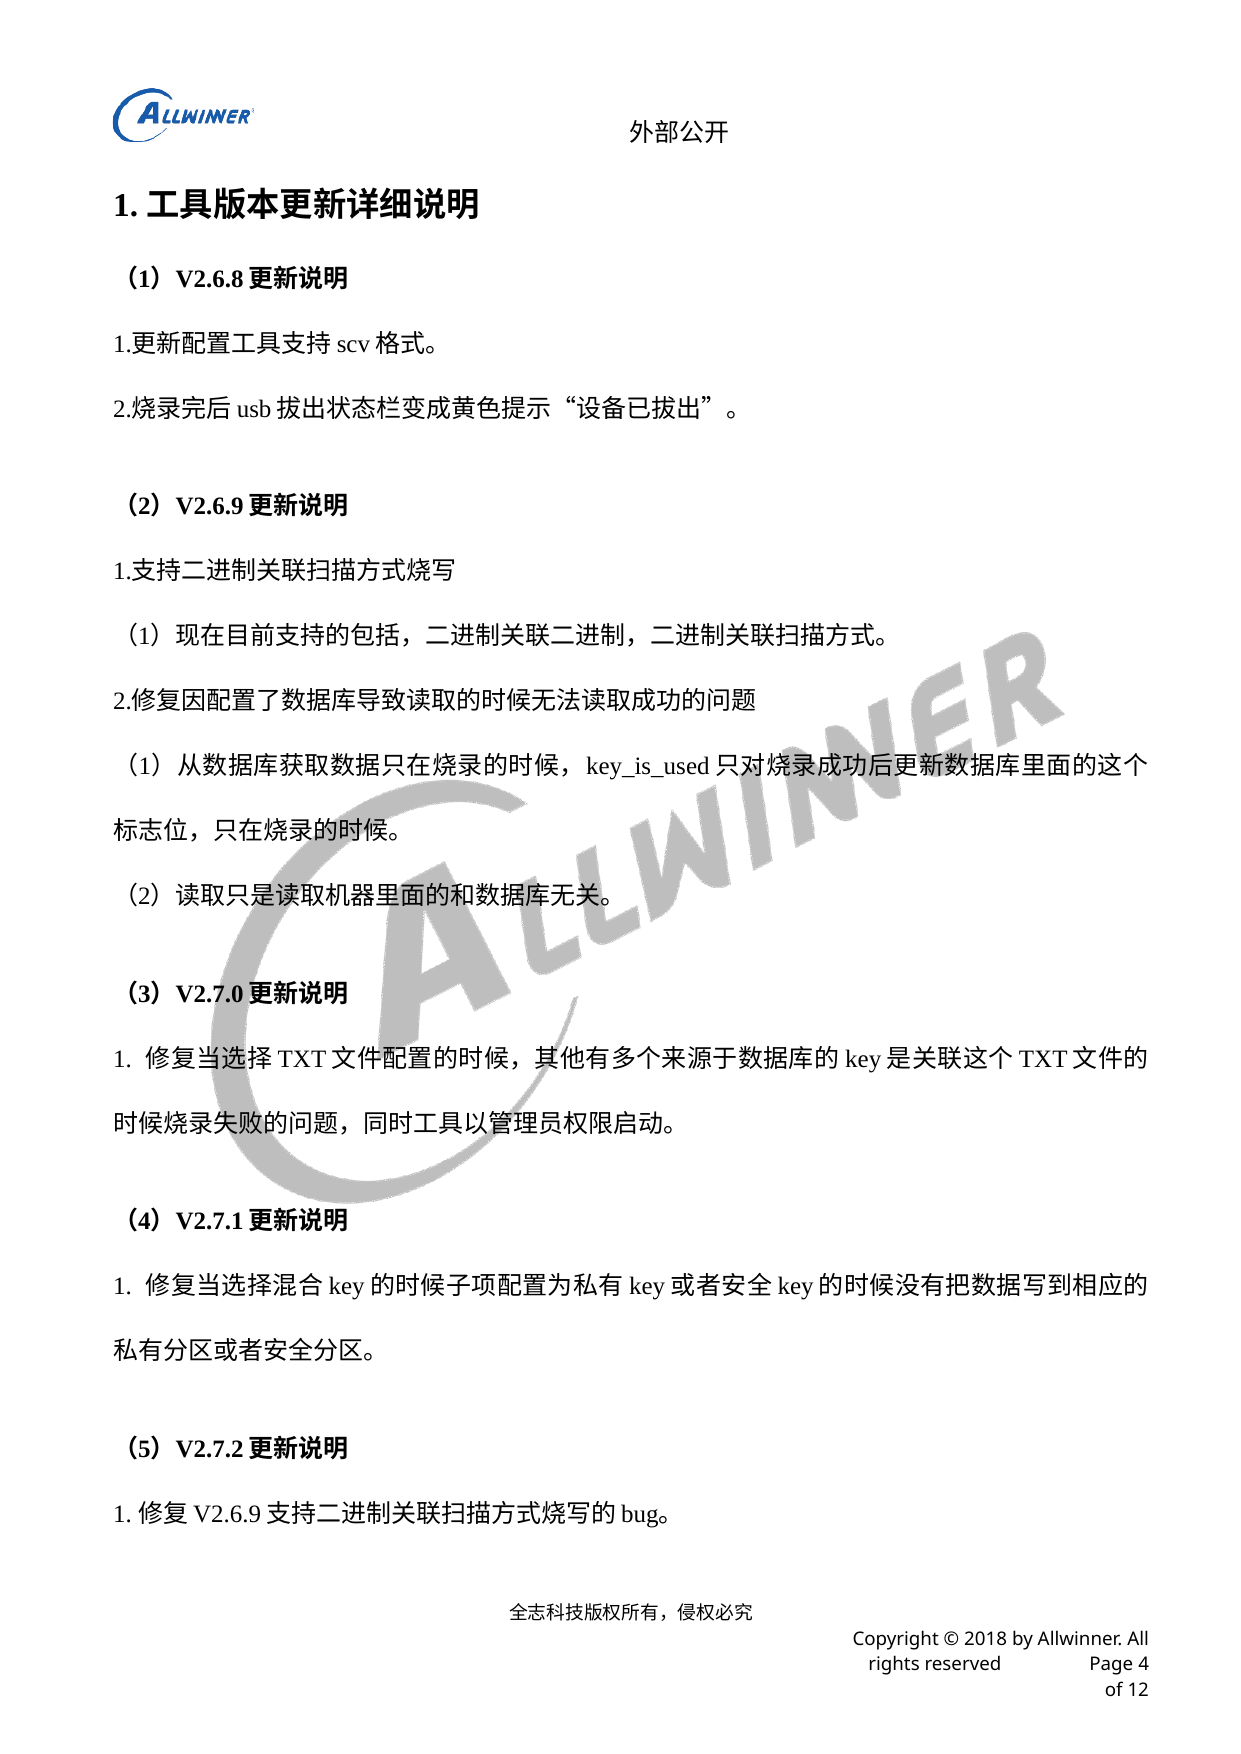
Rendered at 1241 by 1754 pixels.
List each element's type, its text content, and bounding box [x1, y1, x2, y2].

picture [123, 1154, 1138, 1186]
text 2.修复因配置了数据库导致读取的时候无法读取成功的问题 [113, 666, 1149, 731]
text 2.烧录完后usb拔出状态栏变成黄色提示“设备已拔出”。 [113, 374, 1149, 439]
list 修复V2.6.9支持二进制关联扫描方式烧写的bug。 [113, 1479, 1149, 1544]
list 修复当选择TXT文件配置的时候，其他有多个来源于数据库的key是关联这个TXT文件的时候烧录失败的问题，同时工具以管理员权限启动。 [113, 1024, 1149, 1154]
text 1.支持二进制关联扫描方式烧写 [113, 536, 1149, 601]
list V2.7.0更新说明 [113, 959, 1149, 1024]
text （2）V2.6.9更新说明 [113, 471, 1149, 536]
picture [123, 926, 1138, 959]
text （1）从数据库获取数据只在烧录的时候，key_is_used只对烧录成功后更新数据库里面的这个标志位，只在烧录的时候。 [113, 731, 1149, 861]
text （1）V2.6.8更新说明 [113, 244, 1149, 309]
subtitle 工具版本更新详细说明 [113, 169, 1149, 234]
list V2.7.1更新说明 [113, 1186, 1149, 1251]
text （2）读取只是读取机器里面的和数据库无关。 [113, 861, 1149, 926]
text 1.更新配置工具支持scv格式。 [113, 309, 1149, 374]
list 修复当选择混合key的时候子项配置为私有key或者安全key的时候没有把数据写到相应的私有分区或者安全分区。 [113, 1251, 1149, 1381]
list V2.7.2更新说明 [113, 1414, 1149, 1479]
picture [112, 88, 254, 142]
text （1）现在目前支持的包括，二进制关联二进制，二进制关联扫描方式。 [113, 601, 1149, 666]
